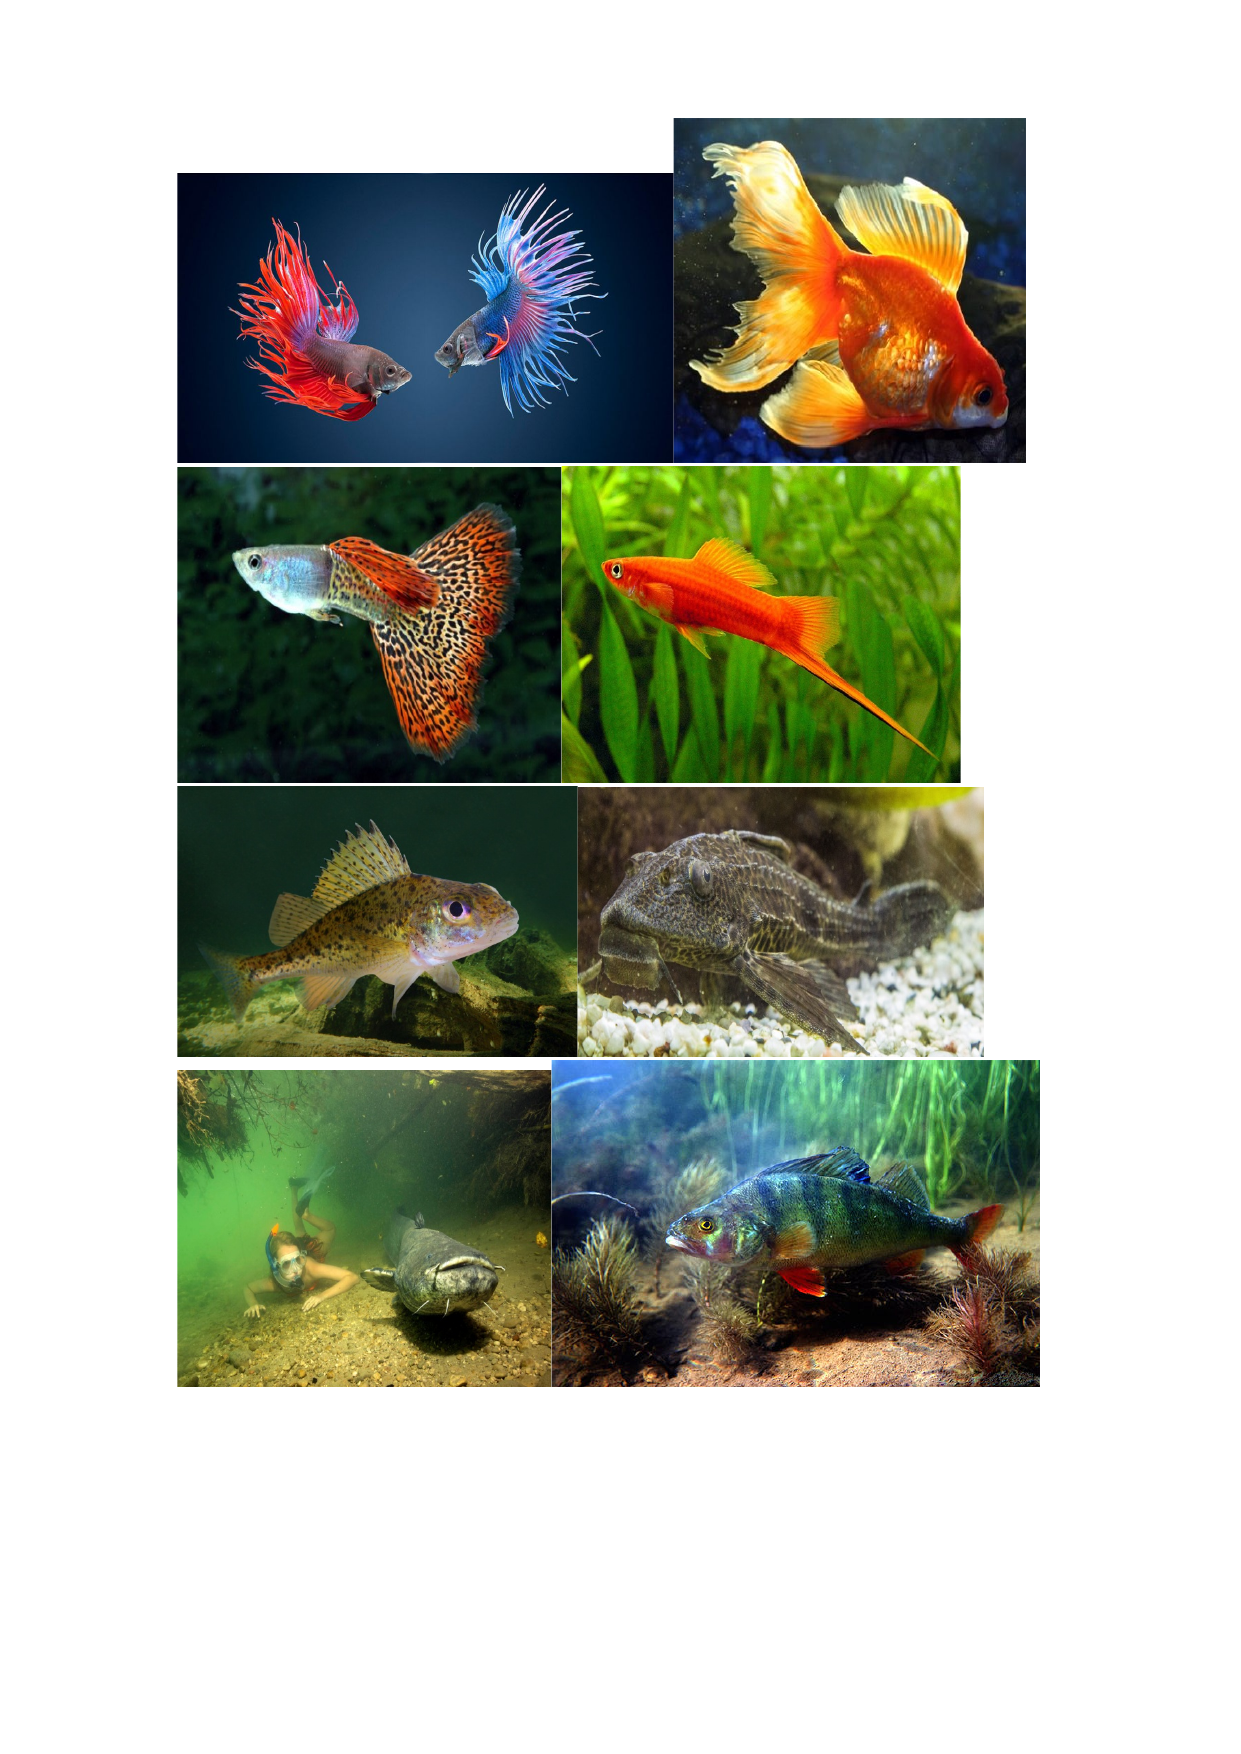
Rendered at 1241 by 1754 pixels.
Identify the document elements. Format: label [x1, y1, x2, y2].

picture [177, 786, 984, 1057]
picture [177, 118, 1026, 463]
picture [177, 1060, 1040, 1387]
picture [177, 466, 961, 783]
